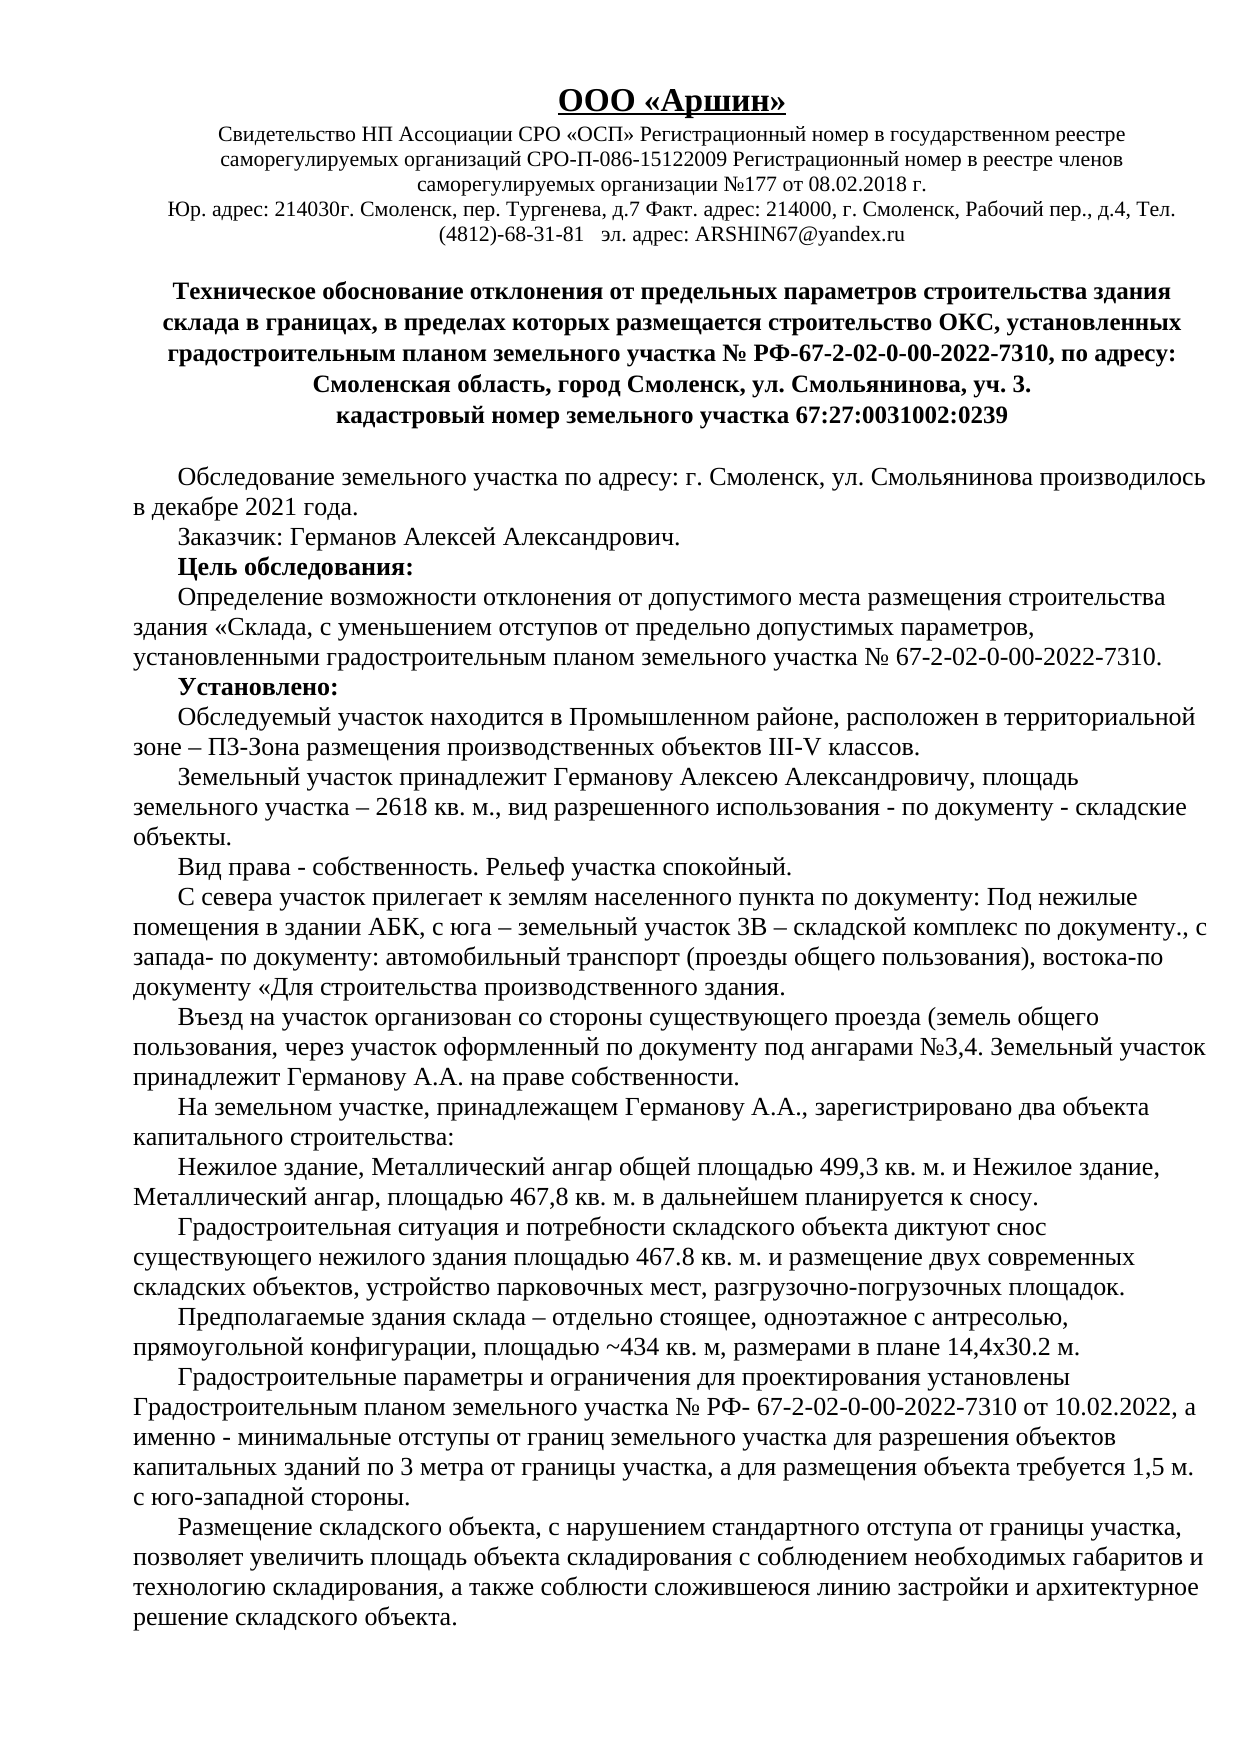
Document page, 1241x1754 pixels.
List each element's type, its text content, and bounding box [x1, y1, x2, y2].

text Въезд на участок организован со стороны существующего проезда (земель общего пользования, через участок оформленный по документу под ангарами №3,4. Земельный участок принадлежит Германову А.А. на праве собственности. [133, 1001, 1211, 1091]
text Вид права - собственность. Рельеф участка спокойный. [133, 851, 1211, 881]
text Обследуемый участок находится в Промышленном районе, расположен в территориальной зоне – П3-Зона размещения производственных объектов III-V классов. [133, 701, 1211, 761]
text Определение возможности отклонения от допустимого места размещения строительства здания «Склада, с уменьшением отступов от предельно допустимых параметров, установленными градостроительным планом земельного участка № 67-2-02-0-00-2022-7310. [133, 581, 1211, 671]
text Градостроительная ситуация и потребности складского объекта диктуют снос существующего нежилого здания площадью 467.8 кв. м. и размещение двух современных складских объектов, устройство парковочных мест, разгрузочно-погрузочных площадок. [133, 1211, 1211, 1301]
text Установлено: [133, 671, 1211, 701]
text Размещение складского объекта, с нарушением стандартного отступа от границы участка, позволяет увеличить площадь объекта складирования с соблюдением необходимых габаритов и технологию складирования, а также соблюсти сложившеюся линию застройки и архитектурное решение складского объекта. [133, 1511, 1211, 1631]
text ООО «Аршин» [133, 89, 1211, 117]
text С севера участок прилегает к землям населенного пункта по документу: Под нежилые помещения в здании АБК, с юга – земельный участок 3В – складской комплекс по документу., с запада- по документу: автомобильный транспорт (проезды общего пользования), востока-по документу «Для строительства производственного здания. [133, 881, 1211, 1001]
text Цель обследования: [133, 551, 1211, 581]
text Юр. адрес: 214030г. Смоленск, пер. Тургенева, д.7 Факт. адрес: 214000, г. Смоленск, Рабочий пер., д.4, Тел. (4812)-68-31-81 эл. адрес: ARSHIN67@yandex.ru [133, 196, 1211, 247]
text Нежилое здание, Металлический ангар общей площадью 499,3 кв. м. и Нежилое здание, Металлический ангар, площадью 467,8 кв. м. в дальнейшем планируется к сносу. [133, 1151, 1211, 1211]
text Свидетельство НП Ассоциации СРО «ОСП» Регистрационный номер в государственном реестре саморегулируемых организаций СРО-П-086-15122009 Регистрационный номер в реестре членов саморегулируемых организации №177 от 08.02.2018 г. [133, 121, 1211, 196]
text Градостроительные параметры и ограничения для проектирования установлены Градостроительным планом земельного участка № РФ- 67-2-02-0-00-2022-7310 от 10.02.2022, а именно - минимальные отступы от границ земельного участка для разрешения объектов капитальных зданий по 3 метра от границы участка, а для размещения объекта требуется 1,5 м. с юго-западной стороны. [133, 1361, 1211, 1511]
text На земельном участке, принадлежащем Германову А.А., зарегистрировано два объекта капитального строительства: [133, 1091, 1211, 1151]
text Техническое обоснование отклонения от предельных параметров строительства здания склада в границах, в пределах которых размещается строительство ОКС, установленных градостроительным планом земельного участка № РФ-67-2-02-0-00-2022-7310, по адресу: Смоленская область, город Смоленск, ул. Смольянинова, уч. 3. [133, 275, 1211, 399]
text кадастровый номер земельного участка 67:27:0031002:0239 [133, 399, 1211, 430]
text Заказчик: Германов Алексей Александрович. [133, 521, 1211, 551]
text Обследование земельного участка по адресу: г. Смоленск, ул. Смольянинова производилось в декабре 2021 года. [133, 461, 1211, 521]
text Земельный участок принадлежит Германову Алексею Александровичу, площадь земельного участка – 2618 кв. м., вид разрешенного использования - по документу - складские объекты. [133, 761, 1211, 851]
text Предполагаемые здания склада – отдельно стоящее, одноэтажное с антресолью, прямоугольной конфигурации, площадью ~434 кв. м, размерами в плане 14,4х30.2 м. [133, 1301, 1211, 1361]
